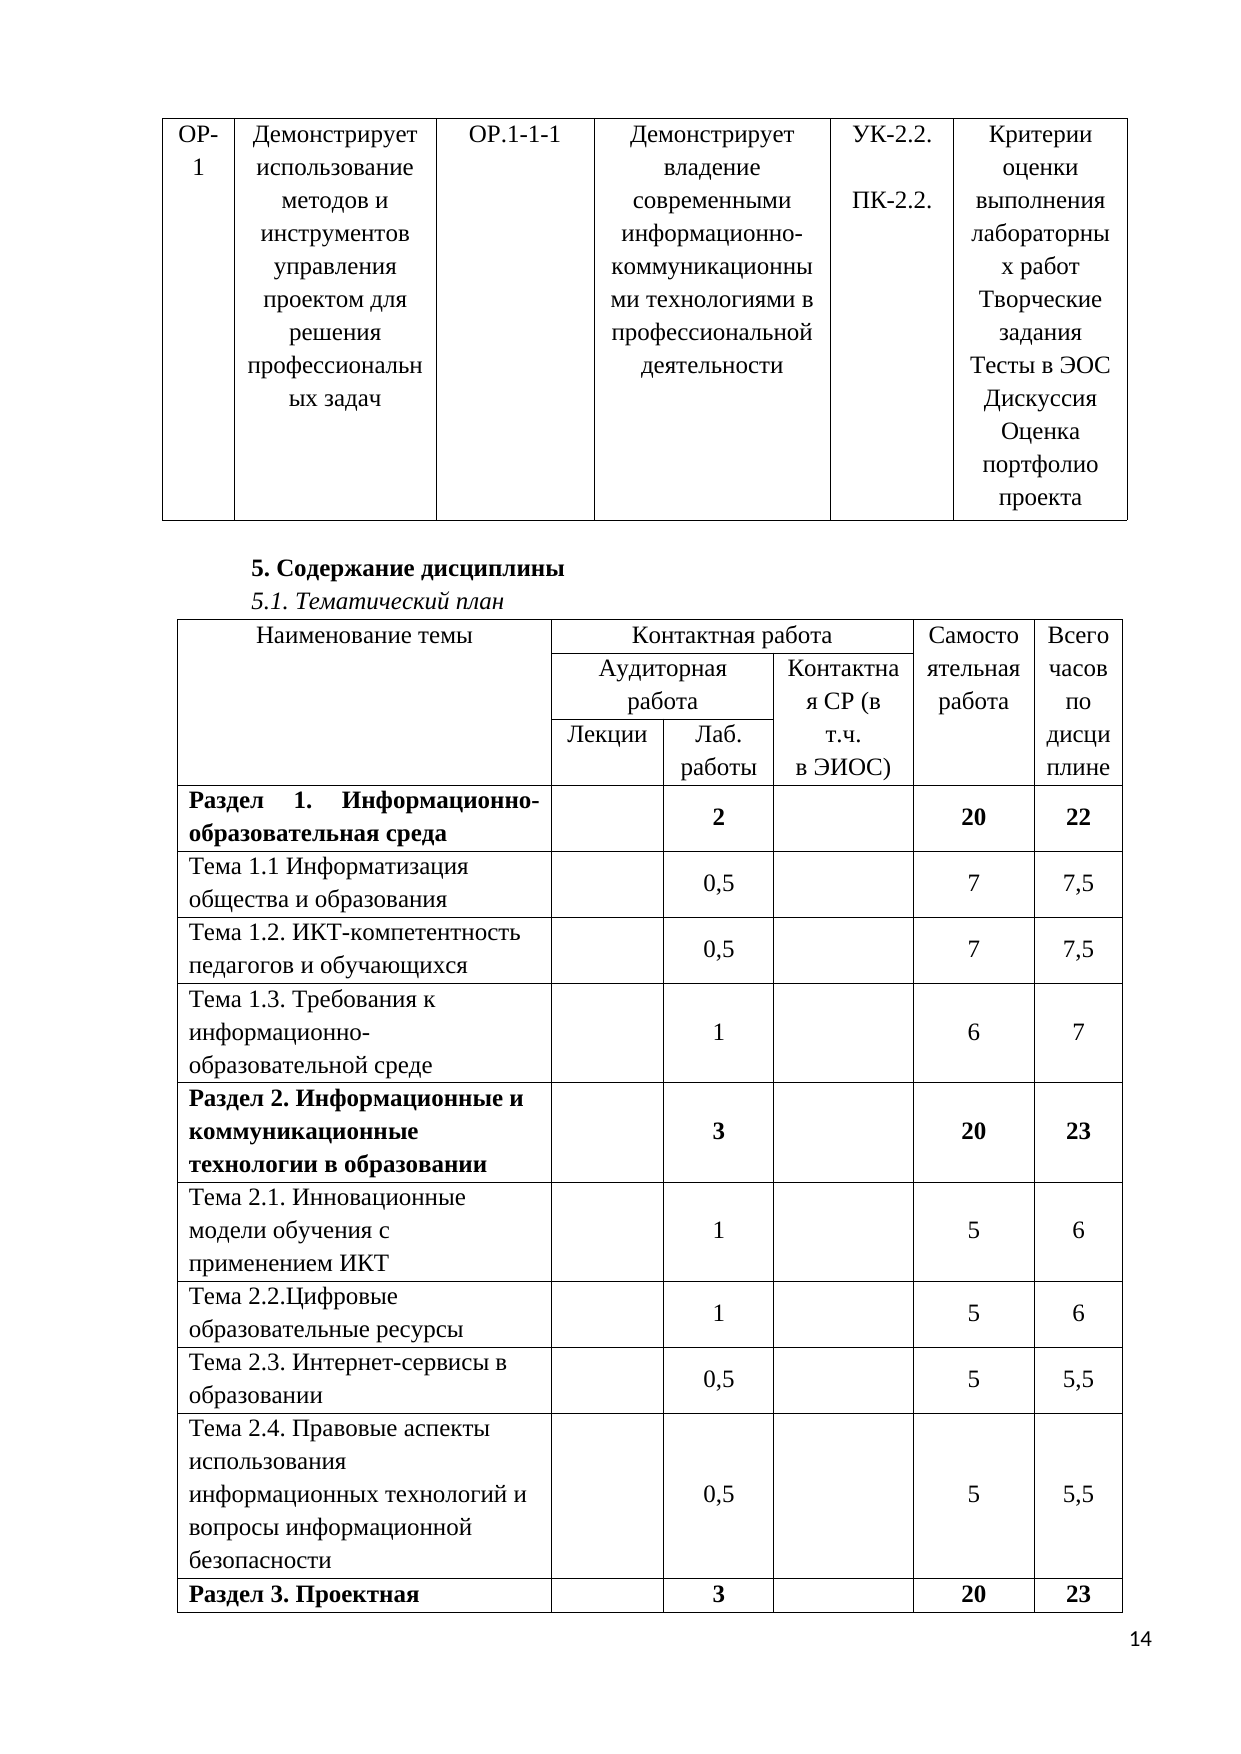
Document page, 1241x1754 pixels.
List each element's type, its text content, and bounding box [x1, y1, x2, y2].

table_cell Демонстрирует владение современными информационно-коммуникационными технологиями в профессиональной деятельности [595, 119, 830, 520]
table_cell Лекции [552, 720, 663, 785]
table_cell [774, 852, 913, 917]
table_cell Раздел 1. Информационно- образовательная среда [178, 786, 551, 851]
table_cell Тема 2.2.Цифровые образовательные ресурсы [178, 1282, 551, 1347]
table_cell 6 [914, 984, 1034, 1082]
table_cell [552, 852, 663, 917]
table_header Наименование темы [178, 620, 551, 785]
table_cell Тема 2.1. Инновационные модели обучения с применением ИКТ [178, 1183, 551, 1281]
table_cell [552, 1183, 663, 1281]
table_cell 5 [914, 1183, 1034, 1281]
table_cell 5,5 [1035, 1348, 1122, 1413]
table_cell [552, 918, 663, 983]
table_cell 23 [1035, 1579, 1122, 1612]
table_cell 5,5 [1035, 1414, 1122, 1578]
table_cell 22 [1035, 786, 1122, 851]
table_cell 7 [914, 852, 1034, 917]
table_cell 5 [914, 1414, 1034, 1578]
table_cell 0,5 [664, 1348, 773, 1413]
table_cell 6 [1035, 1183, 1122, 1281]
table_cell Тема 1.1 Информатизация общества и образования [178, 852, 551, 917]
table_header Самостоятельная работа [914, 620, 1034, 785]
table_cell [552, 1414, 663, 1578]
table_cell 5 [914, 1282, 1034, 1347]
table_cell УК-2.2. ПК-2.2. [831, 119, 953, 520]
table_cell [552, 786, 663, 851]
table_cell 23 [1035, 1083, 1122, 1181]
table_header Контактная работа [552, 620, 913, 652]
table_cell 1 [664, 1282, 773, 1347]
table_cell 3 [664, 1579, 773, 1612]
table_cell 0,5 [664, 852, 773, 917]
table_cell Контактная СР (в т.ч. в ЭИОС) [774, 654, 913, 785]
table_cell [774, 1083, 913, 1181]
table_cell 6 [1035, 1282, 1122, 1347]
table_cell [774, 918, 913, 983]
table_cell [552, 1282, 663, 1347]
table_cell 2 [664, 786, 773, 851]
table_cell 3 [664, 1083, 773, 1181]
table_cell Тема 2.3. Интернет-сервисы в образовании [178, 1348, 551, 1413]
table_cell Раздел 2. Информационные и коммуникационные технологии в образовании [178, 1083, 551, 1181]
table_cell 7,5 [1035, 852, 1122, 917]
table_cell 0,5 [664, 1414, 773, 1578]
table_cell Тема 1.3. Требования к информационно-образовательной среде [178, 984, 551, 1082]
table_cell [774, 786, 913, 851]
table_cell 1 [664, 984, 773, 1082]
table_cell 1 [664, 1183, 773, 1281]
text 5. Содержание дисциплины [177, 553, 1152, 582]
table_cell ОР-1 [163, 119, 234, 520]
table_cell Демонстрирует использование методов и инструментов управления проектом для решения профессиональных задач [235, 119, 436, 520]
table_cell 5 [914, 1348, 1034, 1413]
table_header Всего часов по дисциплине [1035, 620, 1122, 785]
table_cell 0,5 [664, 918, 773, 983]
table_cell ОР.1-1-1 [437, 119, 594, 520]
table_cell [774, 1282, 913, 1347]
table_cell [774, 1183, 913, 1281]
table_cell 20 [914, 1579, 1034, 1612]
table_cell Тема 1.2. ИКТ-компетентность педагогов и обучающихся [178, 918, 551, 983]
table_cell [552, 1579, 663, 1612]
text 5.1. Тематический план [177, 586, 1152, 615]
table_cell [552, 984, 663, 1082]
table_cell [552, 1083, 663, 1181]
table_cell Тема 2.4. Правовые аспекты использования информационных технологий и вопросы информационной безопасности [178, 1414, 551, 1578]
table_cell Критерии оценки выполнения лабораторных работ Творческие задания Тесты в ЭОС Дискуссия Оценка портфолио проекта [954, 119, 1127, 520]
table_cell [774, 1348, 913, 1413]
table_cell 7,5 [1035, 918, 1122, 983]
table_cell 20 [914, 1083, 1034, 1181]
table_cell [178, 1579, 551, 1612]
table_cell 20 [914, 786, 1034, 851]
table_cell Аудиторная работа [552, 654, 773, 718]
table_cell 7 [1035, 984, 1122, 1082]
table_cell Лаб. работы [664, 720, 773, 785]
table_cell [774, 1414, 913, 1578]
table_cell [774, 1579, 913, 1612]
table_cell [552, 1348, 663, 1413]
table_cell [774, 984, 913, 1082]
table_cell 7 [914, 918, 1034, 983]
